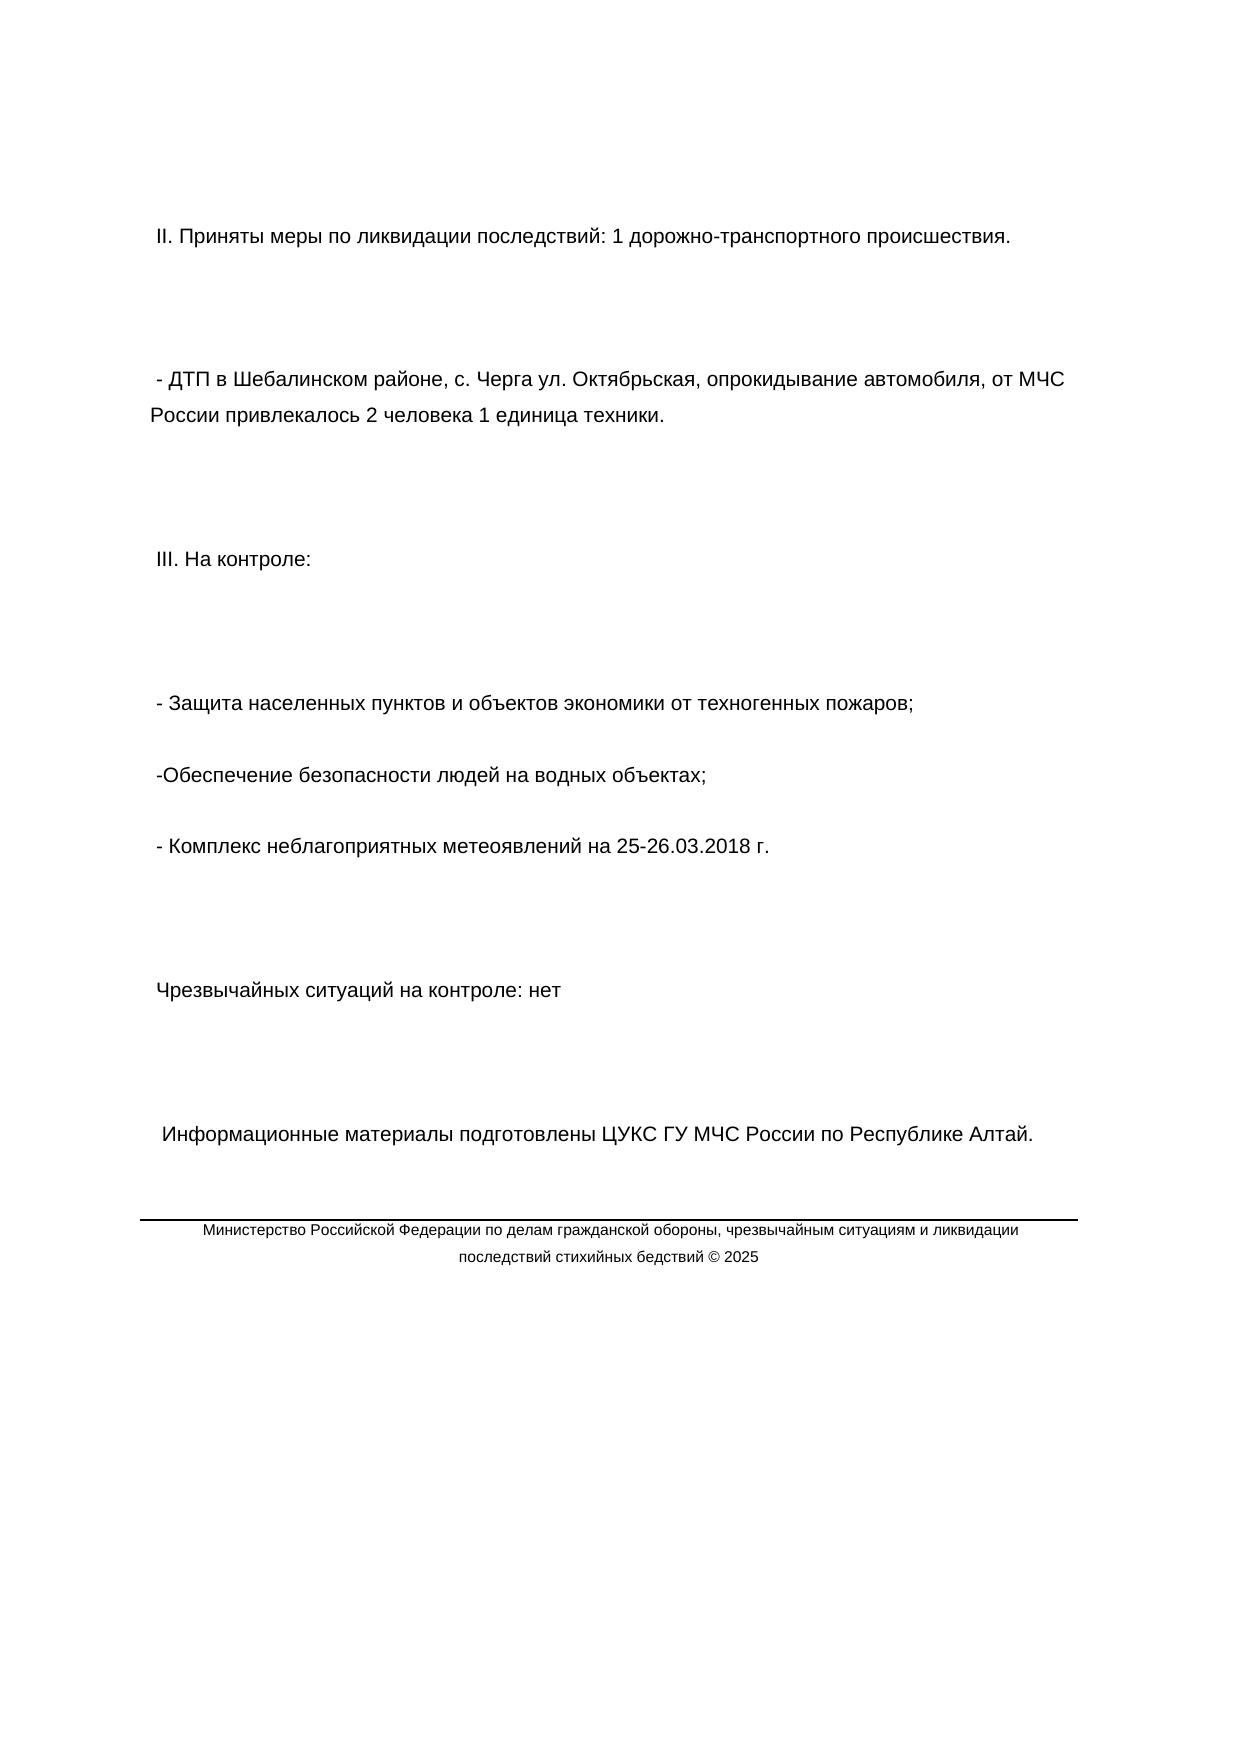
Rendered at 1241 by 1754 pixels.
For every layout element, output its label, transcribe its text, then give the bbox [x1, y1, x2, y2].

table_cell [140, 150, 1078, 1219]
table_cell Министерство Российской Федерации по делам гражданской обороны, чрезвычайным ситуациям и ликвидации последствий стихийных бедствий © 2025 [140, 1221, 1078, 1302]
